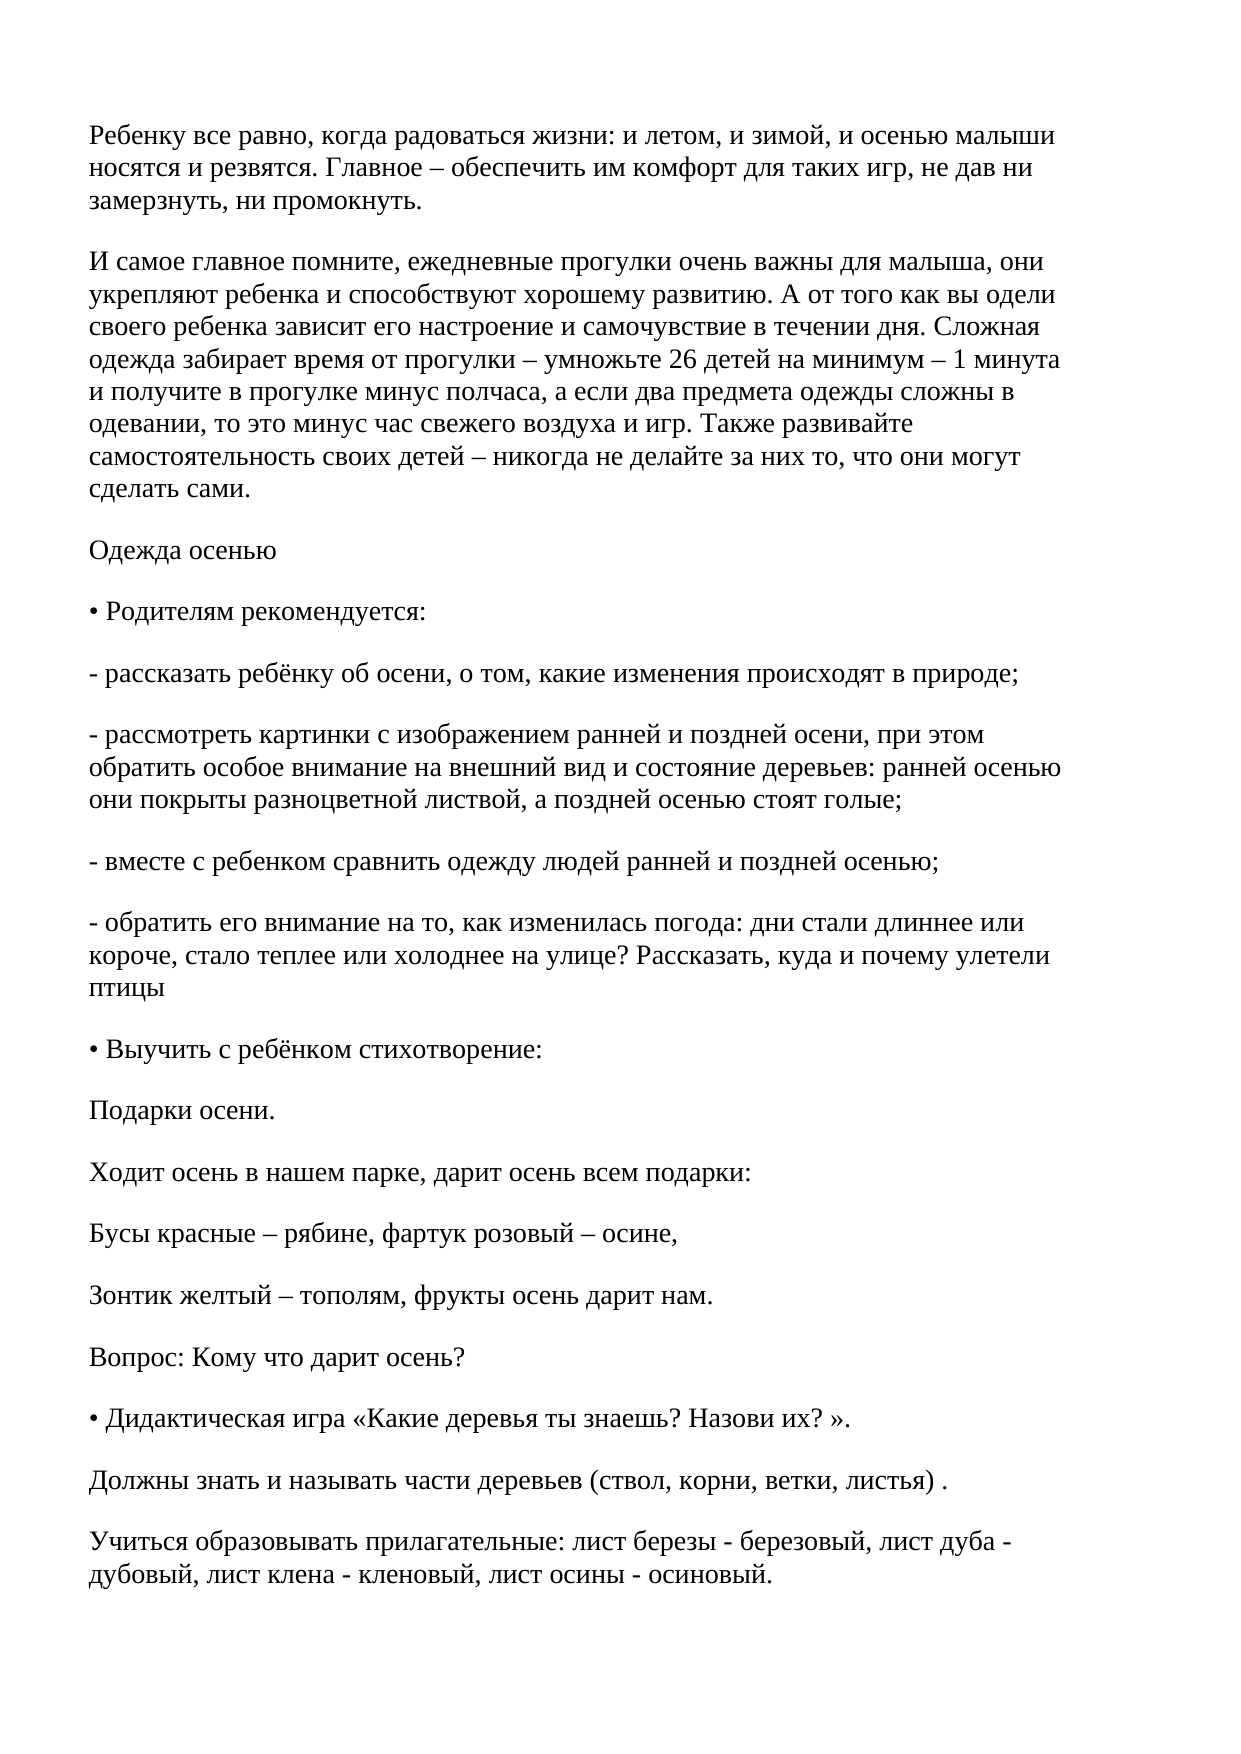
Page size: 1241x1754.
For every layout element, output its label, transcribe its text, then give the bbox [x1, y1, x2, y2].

text И самое главное помните, ежедневные прогулки очень важны для малыша, они укрепляют ребенка и способствуют хорошему развитию. А от того как вы одели своего ребенка зависит его настроение и самочувствие в течении дня. Сложная одежда забирает время от прогулки – умножьте 26 детей на минимум – 1 минута и получите в прогулке минус полчаса, а если два предмета одежды сложны в одевании, то это минус час свежего воздуха и игр. Также развивайте самостоятельность своих детей – никогда не делайте за них то, что они могут сделать сами. [88, 244, 1063, 504]
text Подарки осени. [88, 1093, 1063, 1126]
text Должны знать и называть части деревьев (ствол, корни, ветки, листья) . [88, 1463, 1063, 1495]
text Бусы красные – рябине, фартук розовый – осине, [88, 1216, 1063, 1249]
text Вопрос: Кому что дарит осень? [88, 1339, 1063, 1372]
text Ребенку все равно, когда радоваться жизни: и летом, и зимой, и осенью малыши носятся и резвятся. Главное – обеспечить им комфорт для таких игр, не дав ни замерзнуть, ни промокнуть. [88, 118, 1063, 215]
text • Дидактическая игра «Какие деревья ты знаешь? Назови их? ». [88, 1401, 1063, 1433]
text - рассказать ребёнку об осени, о том, какие изменения происходят в природе; [88, 656, 1063, 688]
text - вместе с ребенком сравнить одежду людей ранней и поздней осенью; [88, 844, 1063, 876]
text • Родителям рекомендуется: [88, 594, 1063, 627]
text Ходит осень в нашем парке, дарит осень всем подарки: [88, 1155, 1063, 1187]
text - рассмотреть картинки с изображением ранней и поздней осени, при этом обратить особое внимание на внешний вид и состояние деревьев: ранней осенью они покрыты разноцветной листвой, а поздней осенью стоят голые; [88, 717, 1063, 815]
text - обратить его внимание на то, как изменилась погода: дни стали длиннее или короче, стало теплее или холоднее на улице? Рассказать, куда и почему улетели птицы [88, 905, 1063, 1003]
text Зонтик желтый – тополям, фрукты осень дарит нам. [88, 1278, 1063, 1310]
text Одежда осенью [88, 533, 1063, 565]
text • Выучить с ребёнком стихотворение: [88, 1032, 1063, 1064]
text Учиться образовывать прилагательные: лист березы - березовый, лист дуба - дубовый, лист клена - кленовый, лист осины - осиновый. [88, 1524, 1063, 1589]
